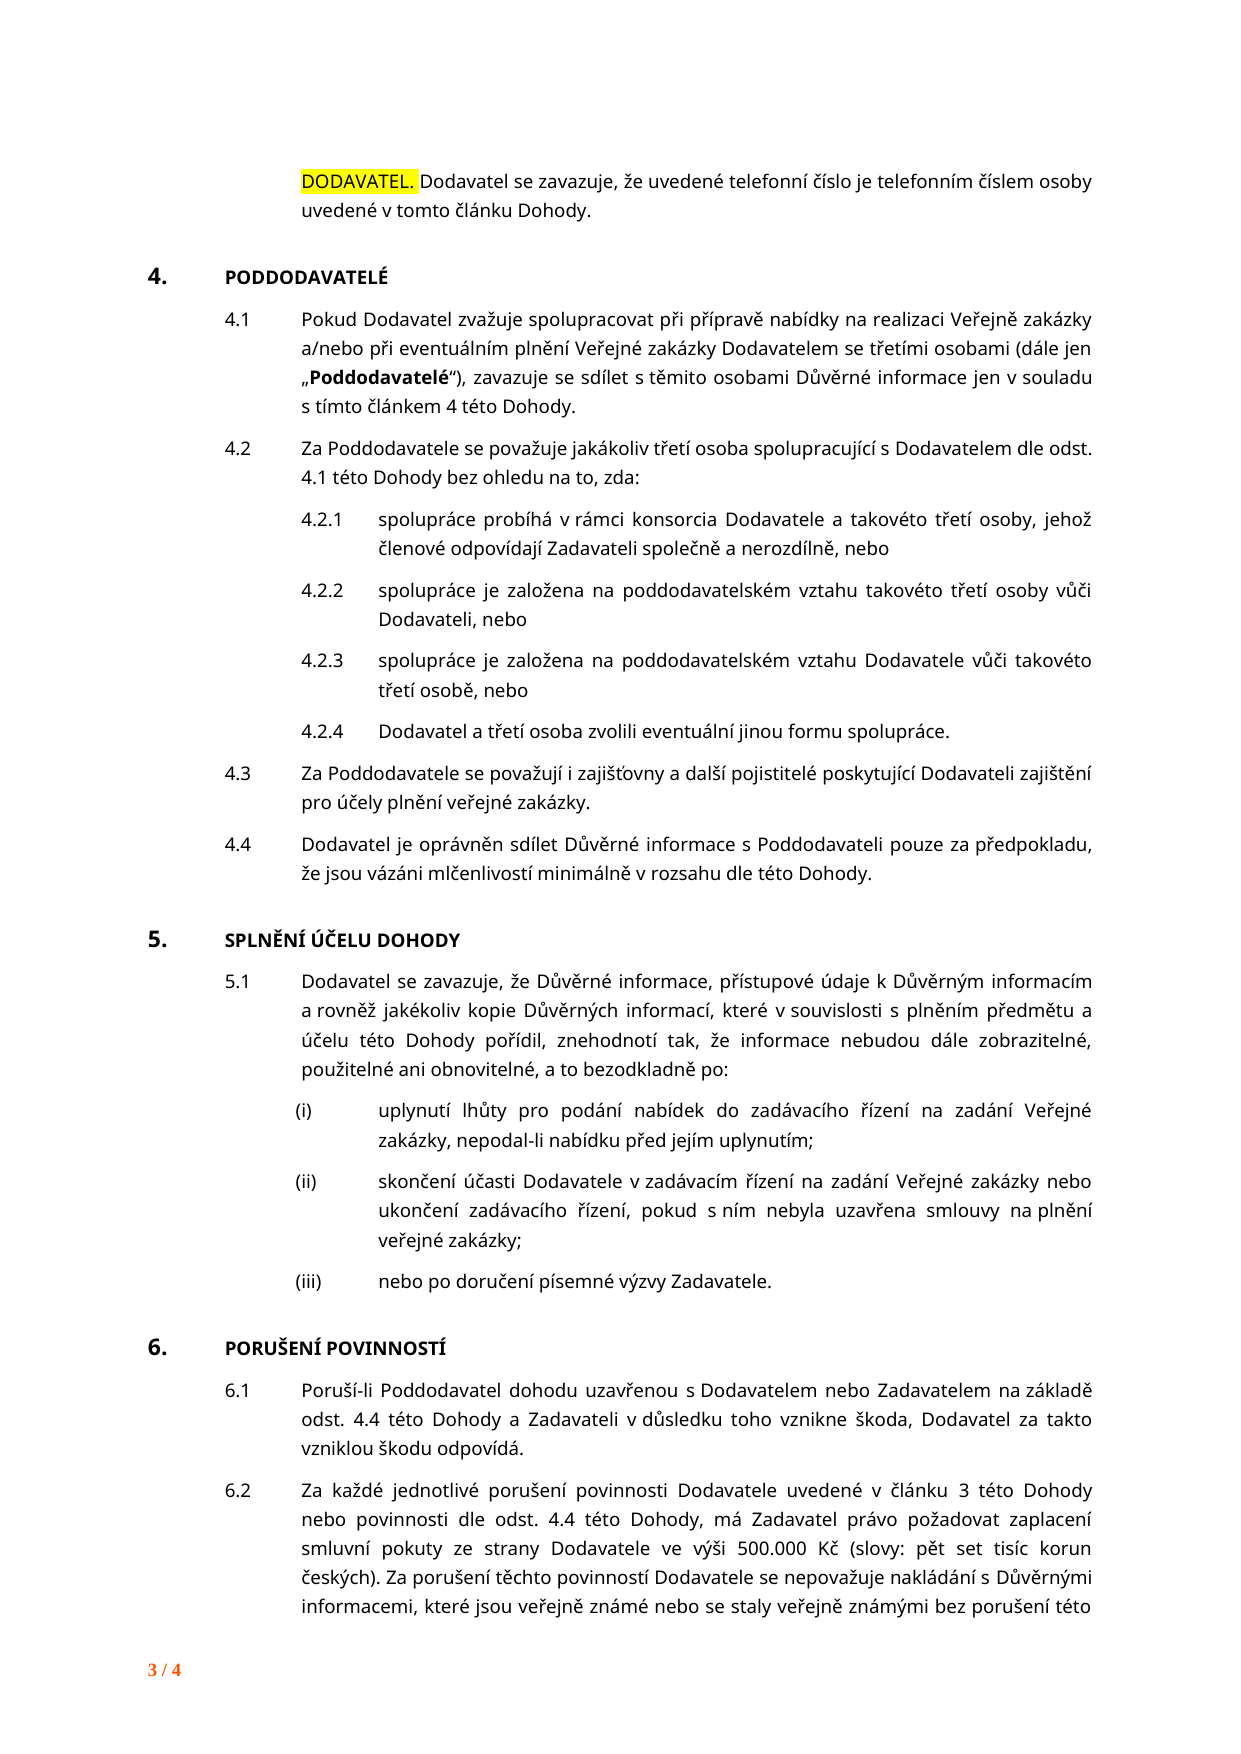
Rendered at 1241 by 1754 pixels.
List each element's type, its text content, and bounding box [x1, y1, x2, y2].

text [224, 165, 1092, 224]
list Dodavatel je oprávněn sdílet Důvěrné informace s Poddodavateli pouze za předpokladu, že jsou vázáni mlčenlivostí minimálně v rozsahu dle této Dohody. [224, 828, 1092, 886]
list skončení účasti Dodavatele v zadávacím řízení na zadání Veřejné zakázky nebo ukončení zadávacího řízení, pokud s ním nebyla uzavřena smlouvy na plnění veřejné zakázky; [295, 1165, 1092, 1253]
list spolupráce je založena na poddodavatelském vztahu takovéto třetí osoby vůči Dodavateli, nebo [301, 574, 1092, 632]
list Dodavatel se zavazuje, že Důvěrné informace, přístupové údaje k Důvěrným informacím a rovněž jakékoliv kopie Důvěrných informací, které v souvislosti s plněním předmětu a účelu této Dohody pořídil, znehodnotí tak, že informace nebudou dále zobrazitelné, použitelné ani obnovitelné, a to bezodkladně po: [224, 965, 1092, 1082]
list spolupráce je založena na poddodavatelském vztahu Dodavatele vůči takovéto třetí osobě, nebo [301, 644, 1092, 703]
list PORUŠENÍ POVINNOSTÍ [148, 1332, 1092, 1361]
list Za Poddodavatele se považují i zajišťovny a další pojistitelé poskytující Dodavateli zajištění pro účely plnění veřejné zakázky. [224, 757, 1092, 815]
list uplynutí lhůty pro podání nabídek do zadávacího řízení na zadání Veřejné zakázky, nepodal-li nabídku před jejím uplynutím; [295, 1094, 1092, 1153]
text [224, 1474, 1092, 1619]
list SPLNĚNÍ ÚČELU DOHODY [148, 924, 1092, 953]
list spolupráce probíhá v rámci konsorcia Dodavatele a takovéto třetí osoby, jehož členové odpovídají Zadavateli společně a nerozdílně, nebo [301, 503, 1092, 561]
list Dodavatel a třetí osoba zvolili eventuální jinou formu spolupráce. [301, 715, 1092, 744]
list Pokud Dodavatel zvažuje spolupracovat při přípravě nabídky na realizaci Veřejně zakázky a/nebo při eventuálním plnění Veřejné zakázky Dodavatelem se třetími osobami (dále jen „Poddodavatelé“), zavazuje se sdílet s těmito osobami Důvěrné informace jen v souladu s tímto článkem 4 této Dohody. [224, 303, 1092, 419]
list Poruší-li Poddodavatel dohodu uzavřenou s Dodavatelem nebo Zadavatelem na základě odst. 4.4 této Dohody a Zadavateli v důsledku toho vznikne škoda, Dodavatel za takto vzniklou škodu odpovídá. [224, 1374, 1092, 1461]
list Za Poddodavatele se považuje jakákoliv třetí osoba spolupracující s Dodavatelem dle odst. 4.1 této Dohody bez ohledu na to, zda: [224, 432, 1092, 490]
list nebo po doručení písemné výzvy Zadavatele. [295, 1265, 1092, 1294]
text PODDODAVATELÉ [148, 261, 1092, 290]
